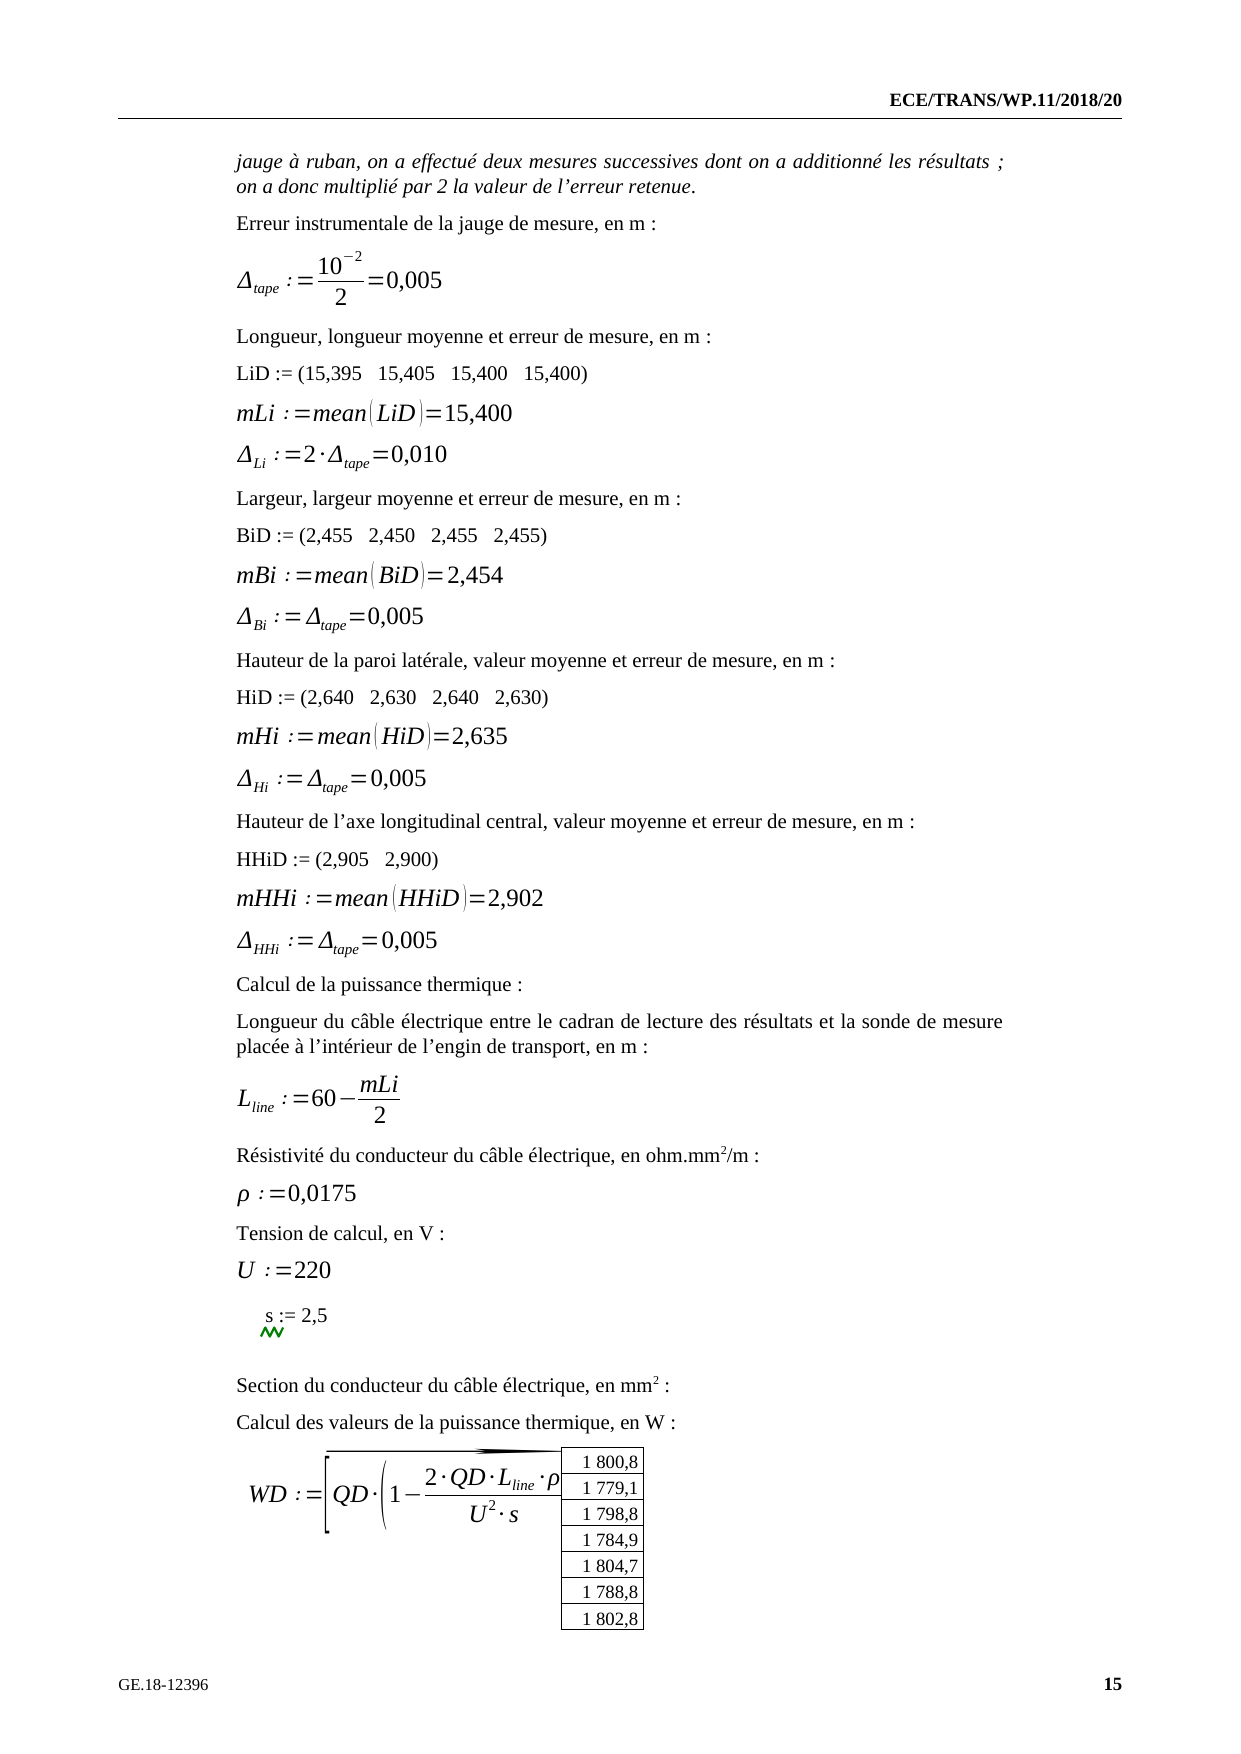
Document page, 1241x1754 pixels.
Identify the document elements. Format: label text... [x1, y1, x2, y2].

text Calcul des valeurs de la puissance thermique, en W : [236, 1409, 1004, 1434]
table_cell 1 804,7 [562, 1552, 643, 1577]
text Hauteur de la paroi latérale, valeur moyenne et erreur de mesure, en m : [236, 647, 1004, 672]
text Tension de calcul, en V : [236, 1219, 1004, 1244]
text Longueur, longueur moyenne et erreur de mesure, en m : [236, 323, 1004, 348]
table_cell 1 784,9 [562, 1526, 643, 1551]
table_cell 1 788,8 [562, 1578, 643, 1603]
text BiD := (2,455 2,450 2,455 2,455) [236, 522, 1004, 547]
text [236, 148, 1004, 198]
text Longueur du câble électrique entre le cadran de lecture des résultats et la sonde de mesure placée à l’intérieur de l’engin de transport, en m : [236, 1008, 1004, 1058]
text HiD := (2,640 2,630 2,640 2,630) [236, 684, 1004, 709]
table_cell 1 798,8 [562, 1500, 643, 1525]
text Calcul de la puissance thermique : [236, 971, 1004, 996]
table_header [236, 1447, 561, 1629]
table_cell 1 802,8 [562, 1604, 643, 1629]
text Erreur instrumentale de la jauge de mesure, en m : [236, 210, 1004, 235]
text Résistivité du conducteur du câble électrique, en ohm.mm2/m : [236, 1142, 1004, 1167]
text Hauteur de l’axe longitudinal central, valeur moyenne et erreur de mesure, en m : [236, 808, 1004, 833]
text HHiD := (2,905 2,900) [236, 846, 1004, 871]
text Largeur, largeur moyenne et erreur de mesure, en m : [236, 484, 1004, 509]
table_header 1 800,8 [562, 1448, 643, 1473]
text Section du conducteur du câble électrique, en mm2 : [236, 1372, 1004, 1397]
table_cell 1 779,1 [562, 1474, 643, 1499]
text LiD := (15,395 15,405 15,400 15,400) [236, 360, 1004, 385]
